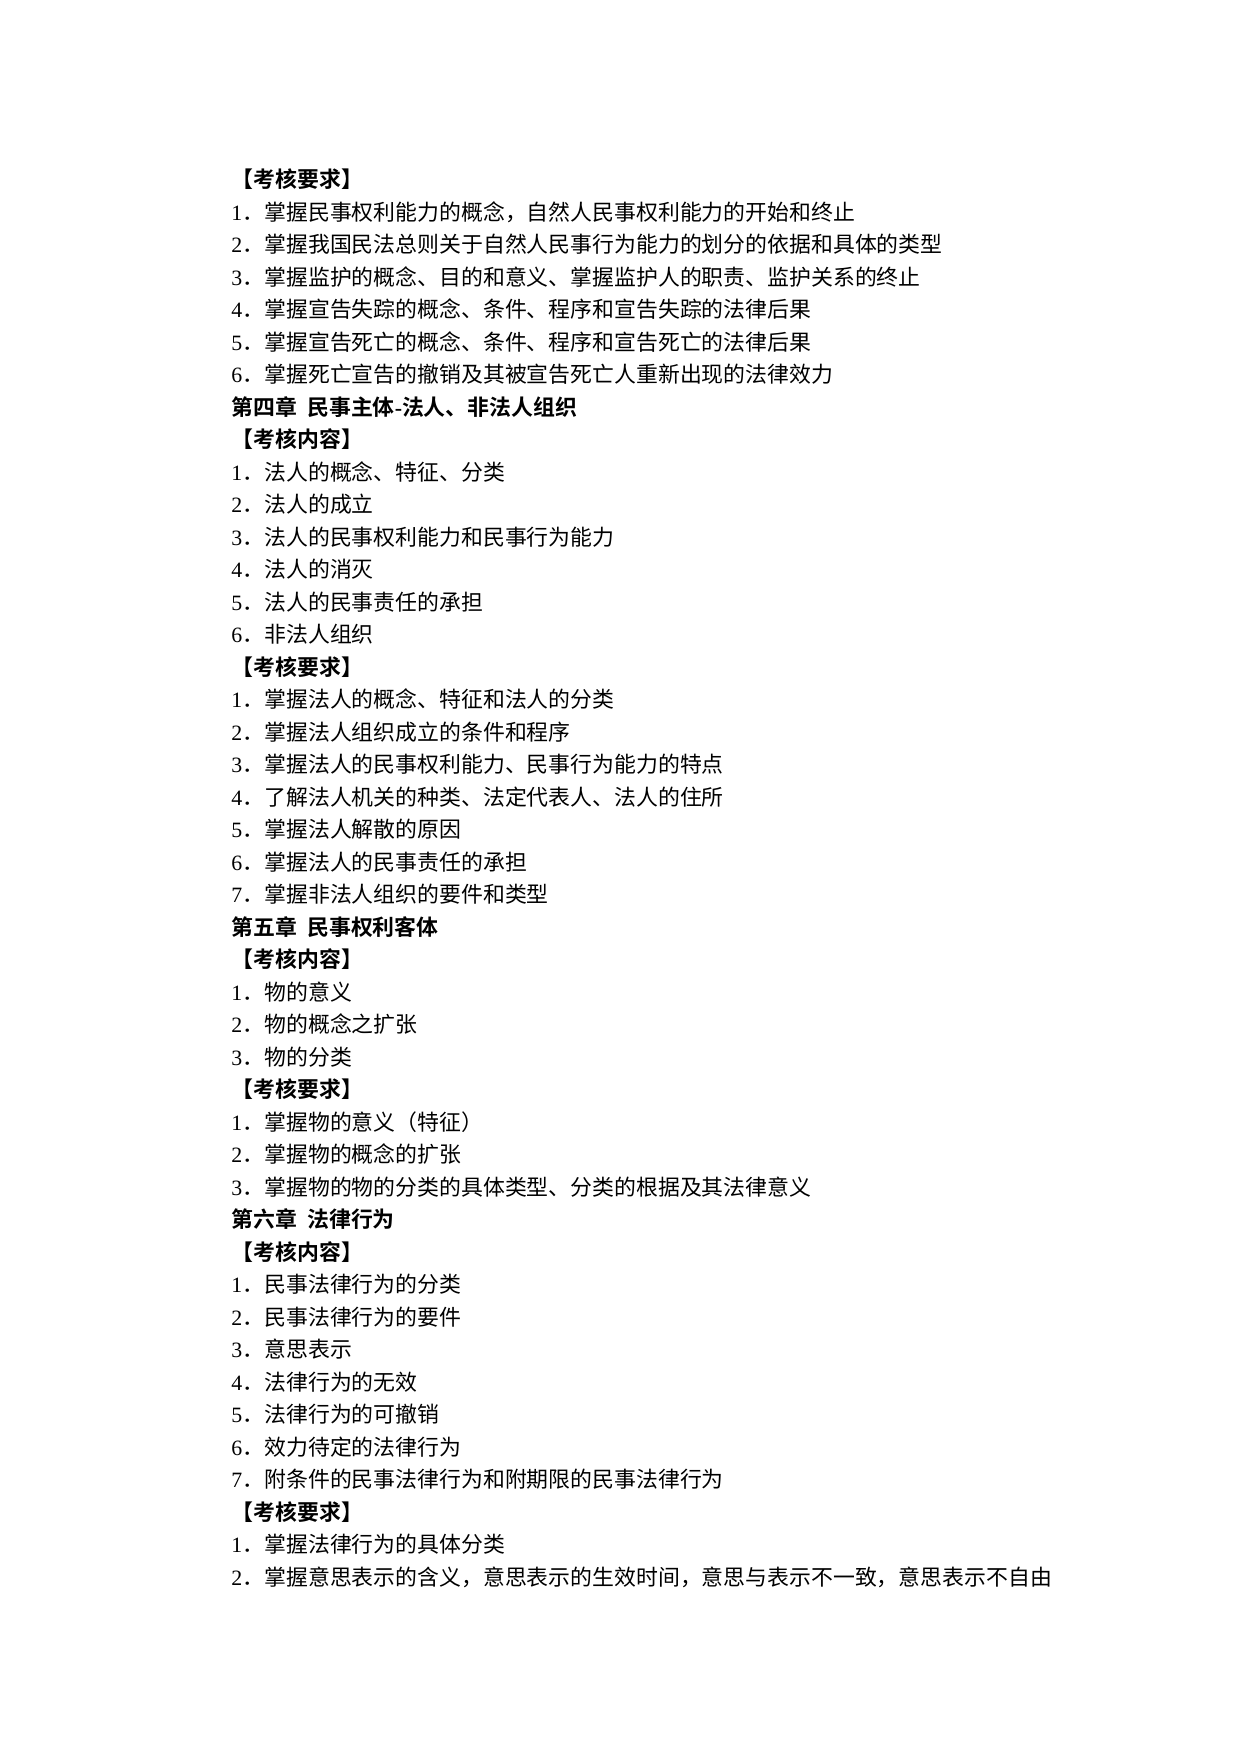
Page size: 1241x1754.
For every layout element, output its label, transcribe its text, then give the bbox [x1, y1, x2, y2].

text 【考核内容】 [187, 422, 1053, 454]
text 【考核要求】 [187, 1494, 1053, 1527]
text 3．掌握法人的民事权利能力、民事行为能力的特点 [187, 747, 1053, 779]
text 2．民事法律行为的要件 [187, 1299, 1053, 1332]
text 6．掌握法人的民事责任的承担 [187, 844, 1053, 877]
text 2．掌握意思表示的含义，意思表示的生效时间，意思与表示不一致，意思表示不自由 [187, 1559, 1053, 1592]
text 2．掌握我国民法总则关于自然人民事行为能力的划分的依据和具体的类型 [187, 227, 1053, 259]
text 2．掌握法人组织成立的条件和程序 [187, 714, 1053, 747]
text 3．意思表示 [187, 1332, 1053, 1364]
text 1．掌握法律行为的具体分类 [187, 1527, 1053, 1559]
text 第四章 民事主体-法人、非法人组织 [187, 389, 1053, 422]
text 【考核内容】 [187, 1234, 1053, 1267]
text 5．法人的民事责任的承担 [187, 584, 1053, 617]
text 6．非法人组织 [187, 617, 1053, 649]
text 1．法人的概念、特征、分类 [187, 454, 1053, 487]
text 【考核要求】 [187, 649, 1053, 682]
text 1．物的意义 [187, 974, 1053, 1007]
text 3．法人的民事权利能力和民事行为能力 [187, 519, 1053, 552]
text 7．附条件的民事法律行为和附期限的民事法律行为 [187, 1462, 1053, 1494]
text 【考核内容】 [187, 942, 1053, 974]
text 1．民事法律行为的分类 [187, 1267, 1053, 1299]
text 第六章 法律行为 [187, 1202, 1053, 1234]
text 3．掌握物的物的分类的具体类型、分类的根据及其法律意义 [187, 1169, 1053, 1202]
text 1．掌握法人的概念、特征和法人的分类 [187, 682, 1053, 714]
text 【考核要求】 [187, 1072, 1053, 1104]
text 2．法人的成立 [187, 487, 1053, 519]
text 4．法人的消灭 [187, 552, 1053, 584]
text 3．物的分类 [187, 1039, 1053, 1072]
text 4．掌握宣告失踪的概念、条件、程序和宣告失踪的法律后果 [187, 292, 1053, 324]
text 7．掌握非法人组织的要件和类型 [187, 877, 1053, 909]
text 3．掌握监护的概念、目的和意义、掌握监护人的职责、监护关系的终止 [187, 259, 1053, 292]
text 4．了解法人机关的种类、法定代表人、法人的住所 [187, 779, 1053, 812]
text 5．掌握宣告死亡的概念、条件、程序和宣告死亡的法律后果 [187, 324, 1053, 357]
text 5．掌握法人解散的原因 [187, 812, 1053, 844]
text 第五章 民事权利客体 [187, 909, 1053, 942]
text 5．法律行为的可撤销 [187, 1397, 1053, 1429]
text 1．掌握物的意义（特征） [187, 1104, 1053, 1137]
text 1．掌握民事权利能力的概念，自然人民事权利能力的开始和终止 [187, 194, 1053, 227]
text 【考核要求】 [187, 162, 1053, 194]
text 6．效力待定的法律行为 [187, 1429, 1053, 1462]
text 6．掌握死亡宣告的撤销及其被宣告死亡人重新出现的法律效力 [187, 357, 1053, 389]
text 2．物的概念之扩张 [187, 1007, 1053, 1039]
text 2．掌握物的概念的扩张 [187, 1137, 1053, 1169]
text 4．法律行为的无效 [187, 1364, 1053, 1397]
